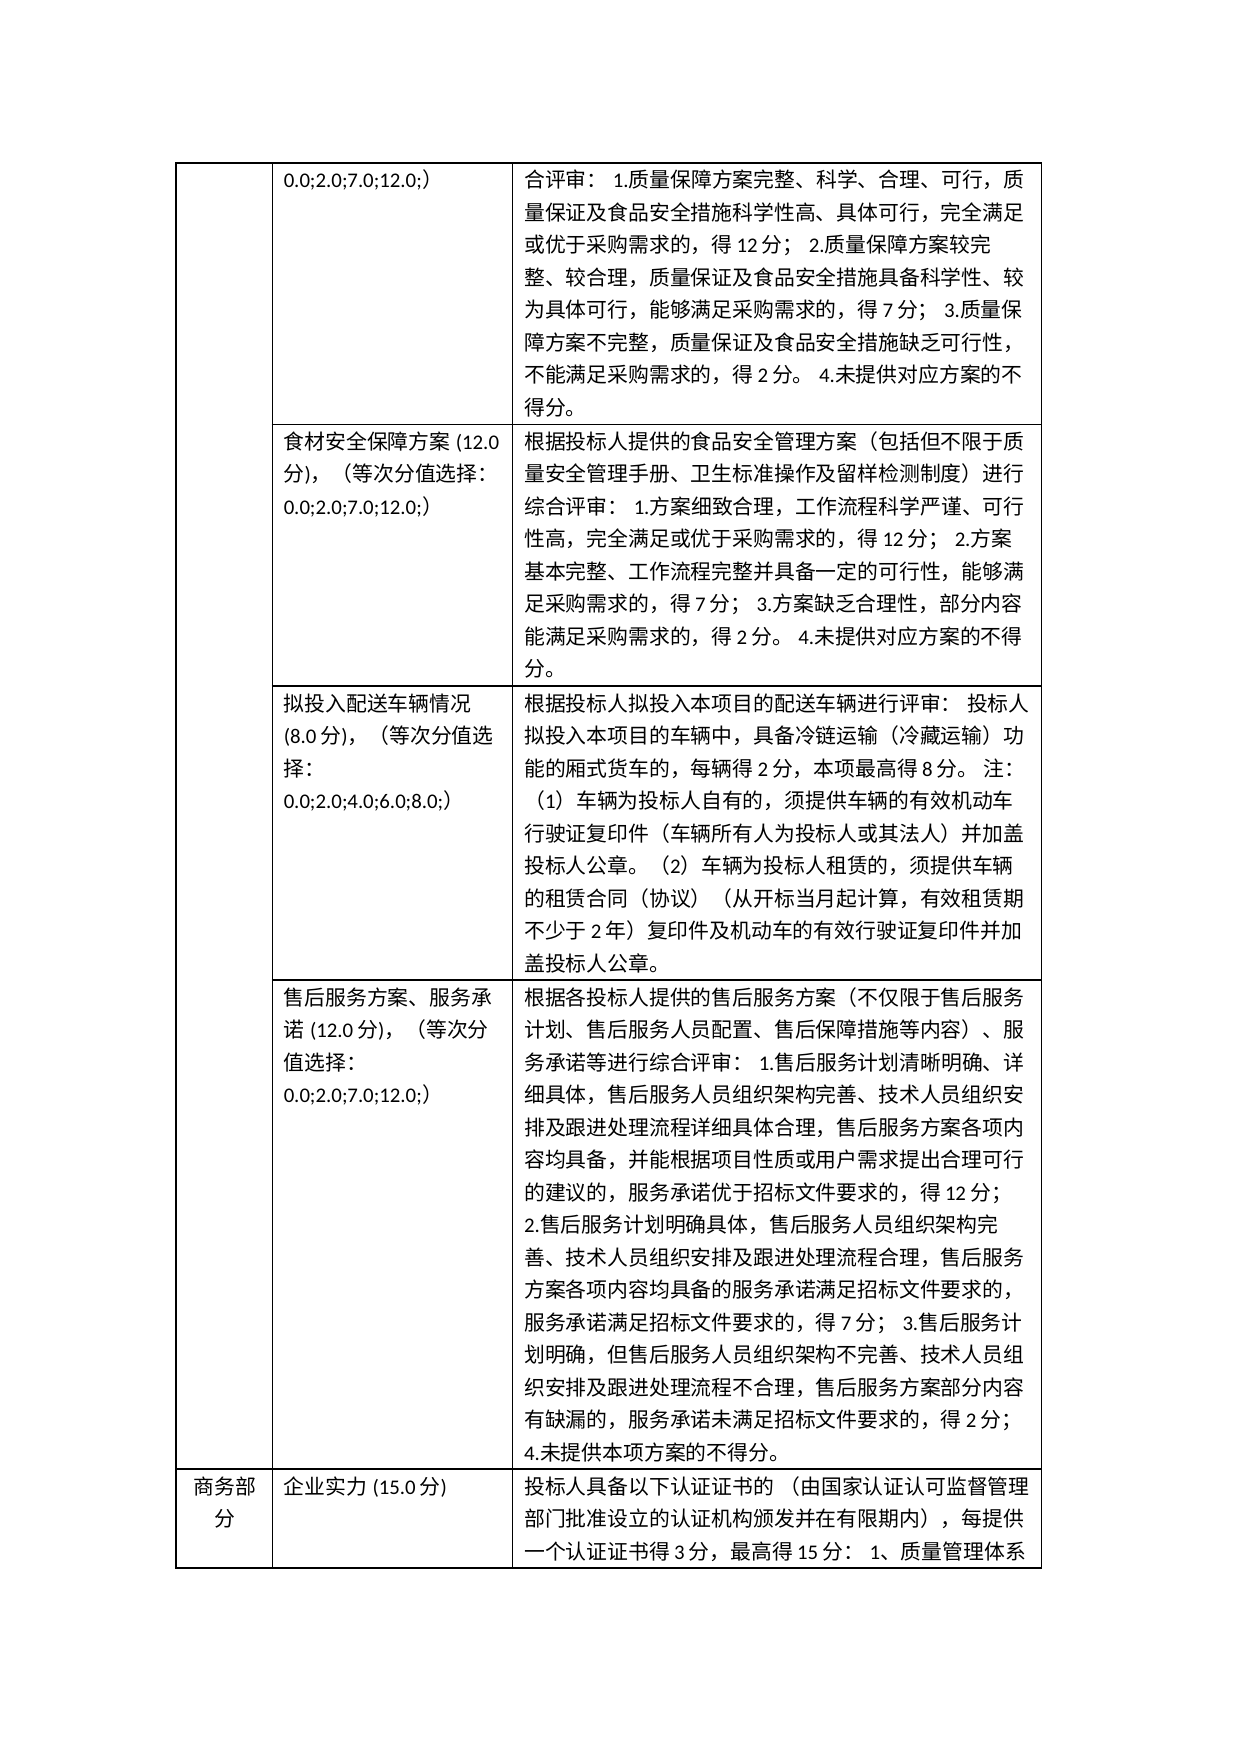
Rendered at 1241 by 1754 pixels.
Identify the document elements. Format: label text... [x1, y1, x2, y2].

table_cell 售后服务方案、服务承诺 (12.0分)，（等次分值选择：0.0;2.0;7.0;12.0;） [273, 981, 512, 1468]
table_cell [513, 164, 1041, 423]
table_cell 根据各投标人提供的售后服务方案（不仅限于售后服务计划、售后服务人员配置、售后保障措施等内容）、服务承诺等进行综合评审： 1.售后服务计划清晰明确、详细具体，售后服务人员组织架构完善、技术人员组织安排及跟进处理流程详细具体合理，售后服务方案各项内容均具备，并能根据项目性质或用户需求提出合理可行的建议的，服务承诺优于招标文件要求的，得12分； 2.售后服务计划明确具体，售后服务人员组织架构完善、技术人员组织安排及跟进处理流程合理，售后服务方案各项内容均具备的服务承诺满足招标文件要求的，服务承诺满足招标文件要求的，得7分； 3.售后服务计划明确，但售后服务人员组织架构不完善、技术人员组织安排及跟进处理流程不合理，售后服务方案部分内容有缺漏的，服务承诺未满足招标文件要求的，得2分； 4.未提供本项方案的不得分。 [513, 981, 1041, 1468]
table_cell 商务部分 [177, 1470, 272, 1567]
table_cell 根据投标人提供的食品安全管理方案（包括但不限于质量安全管理手册、卫生标准操作及留样检测制度）进行综合评审： 1.方案细致合理，工作流程科学严谨、可行性高，完全满足或优于采购需求的，得12分； 2.方案基本完整、工作流程完整并具备一定的可行性，能够满足采购需求的，得7分； 3.方案缺乏合理性，部分内容能满足采购需求的，得2分。 4.未提供对应方案的不得分。 [513, 425, 1041, 685]
table_cell 企业实力 (15.0分) [273, 1470, 512, 1567]
table_cell 拟投入配送车辆情况 (8.0分)，（等次分值选择：0.0;2.0;4.0;6.0;8.0;） [273, 687, 512, 979]
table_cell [513, 1470, 1041, 1567]
table_cell 食材安全保障方案 (12.0分)，（等次分值选择：0.0;2.0;7.0;12.0;） [273, 425, 512, 685]
table_cell 根据投标人拟投入本项目的配送车辆进行评审： 投标人拟投入本项目的车辆中，具备冷链运输（冷藏运输）功能的厢式货车的，每辆得2分，本项最高得8分。 注：（1）车辆为投标人自有的，须提供车辆的有效机动车行驶证复印件（车辆所有人为投标人或其法人）并加盖投标人公章。（2）车辆为投标人租赁的，须提供车辆的租赁合同（协议）（从开标当月起计算，有效租赁期不少于2年）复印件及机动车的有效行驶证复印件并加盖投标人公章。 [513, 687, 1041, 979]
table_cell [273, 164, 512, 423]
